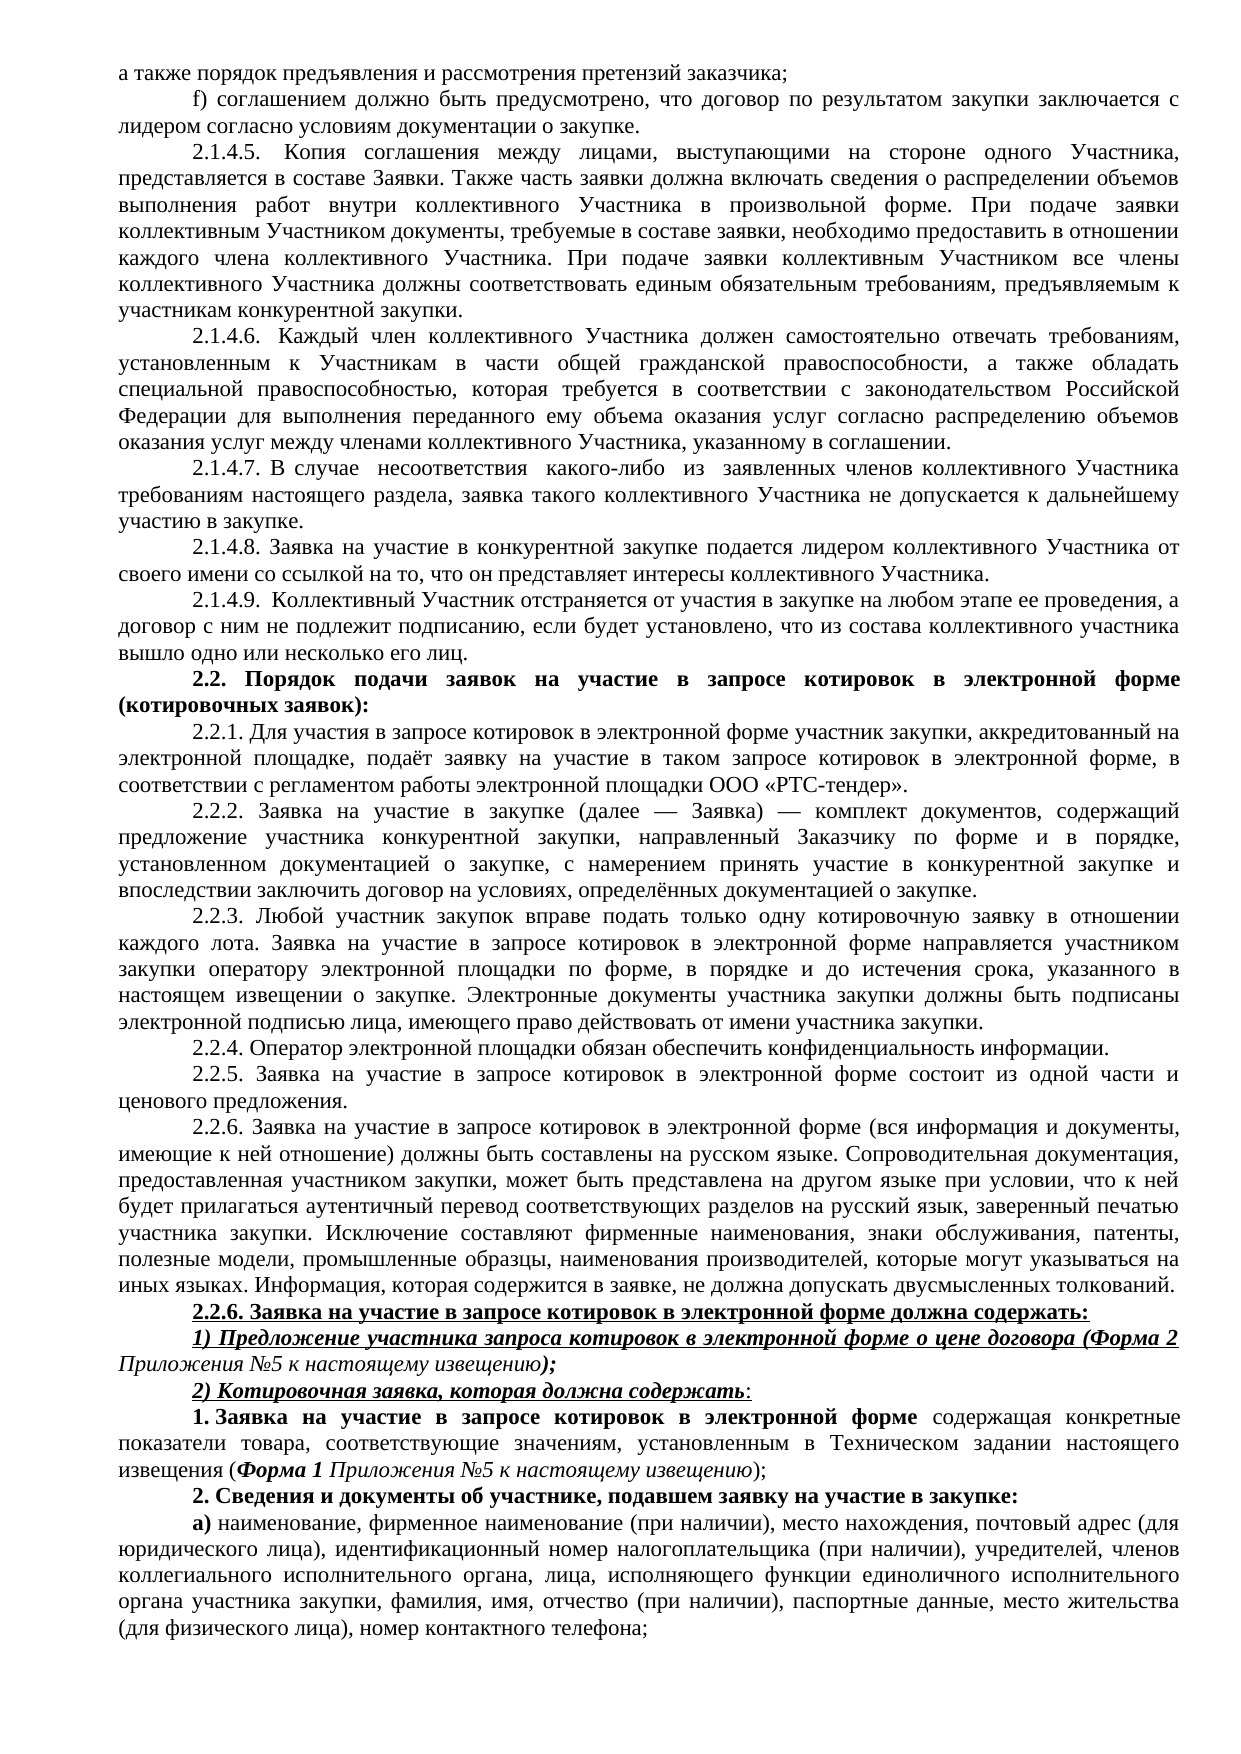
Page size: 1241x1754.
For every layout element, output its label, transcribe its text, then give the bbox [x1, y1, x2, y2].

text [118, 59, 1181, 85]
text 2.1.4.5. Копия соглашения между лицами, выступающими на стороне одного Участника, представляется в составе Заявки. Также часть заявки должна включать сведения о распределении объемов выполнения работ внутри коллективного Участника в произвольной форме. При подаче заявки коллективным Участником документы, требуемые в составе заявки, необходимо предоставить в отношении каждого члена коллективного Участника. При подаче заявки коллективным Участником все члены коллективного Участника должны соответствовать единым обязательным требованиям, предъявляемым к участникам конкурентной закупки. [118, 138, 1181, 323]
text 2. Сведения и документы об участнике, подавшем заявку на участие в закупке: [118, 1482, 1181, 1508]
text 2.2.6. Заявка на участие в запросе котировок в электронной форме должна содержать: [118, 1298, 1181, 1324]
text 2.2.1. Для участия в запросе котировок в электронной форме участник закупки, аккредитованный на электронной площадке, подаёт заявку на участие в таком запросе котировок в электронной форме, в соответствии с регламентом работы электронной площадки ООО «РТС-тендер». [118, 718, 1181, 797]
text f) соглашением должно быть предусмотрено, что договор по результатом закупки заключается с лидером согласно условиям документации о закупке. [118, 85, 1181, 138]
text 2.2.4. Оператор электронной площадки обязан обеспечить конфиденциальность информации. [118, 1034, 1181, 1061]
text 2) Котировочная заявка, которая должна содержать: [118, 1377, 1181, 1403]
text 2.2.3. Любой участник закупок вправе подать только одну котировочную заявку в отношении каждого лота. Заявка на участие в запросе котировок в электронной форме направляется участником закупки оператору электронной площадки по форме, в порядке и до истечения срока, указанного в настоящем извещении о закупке. Электронные документы участника закупки должны быть подписаны электронной подписью лица, имеющего право действовать от имени участника закупки. [118, 902, 1181, 1034]
text 1) Предложение участника запроса котировок в электронной форме о цене договора (Форма 2 Приложения №5 к настоящему извещению); [118, 1324, 1181, 1377]
subtitle 2.2. Порядок подачи заявок на участие в запросе котировок в электронной форме (котировочных заявок): [118, 665, 1181, 718]
text 2.1.4.8. Заявка на участие в конкурентной закупке подается лидером коллективного Участника от своего имени со ссылкой на то, что он представляет интересы коллективного Участника. [118, 533, 1181, 586]
text 2.2.5. Заявка на участие в запросе котировок в электронной форме состоит из одной части и ценового предложения. [118, 1061, 1181, 1113]
text 1. Заявка на участие в запросе котировок в электронной форме содержащая конкретные показатели товара, соответствующие значениям, установленным в Техническом задании настоящего извещения (Форма 1 Приложения №5 к настоящему извещению); [118, 1403, 1181, 1482]
text 2.2.6. Заявка на участие в запросе котировок в электронной форме (вся информация и документы, имеющие к ней отношение) должны быть составлены на русском языке. Сопроводительная документация, предоставленная участником закупки, может быть представлена на другом языке при условии, что к ней будет прилагаться аутентичный перевод соответствующих разделов на русский язык, заверенный печатью участника закупки. Исключение составляют фирменные наименования, знаки обслуживания, патенты, полезные модели, промышленные образцы, наименования производителей, которые могут указываться на иных языках. Информация, которая содержится в заявке, не должна допускать двусмысленных толкований. [118, 1113, 1181, 1298]
text а) наименование, фирменное наименование (при наличии), место нахождения, почтовый адрес (для юридического лица), идентификационный номер налогоплательщика (при наличии), учредителей, членов коллегиального исполнительного органа, лица, исполняющего функции единоличного исполнительного органа участника закупки, фамилия, имя, отчество (при наличии), паспортные данные, место жительства (для физического лица), номер контактного телефона; [118, 1508, 1181, 1640]
text 2.1.4.6. Каждый член коллективного Участника должен самостоятельно отвечать требованиям, установленным к Участникам в части общей гражданской правоспособности, а также обладать специальной правоспособностью, которая требуется в соответствии с законодательством Российской Федерации для выполнения переданного ему объема оказания услуг согласно распределению объемов оказания услуг между членами коллективного Участника, указанному в соглашении. [118, 323, 1181, 454]
text 2.2.2. Заявка на участие в закупке (далее — Заявка) — комплект документов, содержащий предложение участника конкурентной закупки, направленный Заказчику по форме и в порядке, установленном документацией о закупке, с намерением принять участие в конкурентной закупке и впоследствии заключить договор на условиях, определённых документацией о закупке. [118, 797, 1181, 902]
text 2.1.4.7. В случае несоответствия какого-либо из заявленных членов коллективного Участника требованиям настоящего раздела, заявка такого коллективного Участника не допускается к дальнейшему участию в закупке. [118, 454, 1181, 533]
text 2.1.4.9. Коллективный Участник отстраняется от участия в закупке на любом этапе ее проведения, а договор с ним не подлежит подписанию, если будет установлено, что из состава коллективного участника вышло одно или несколько его лиц. [118, 586, 1181, 665]
